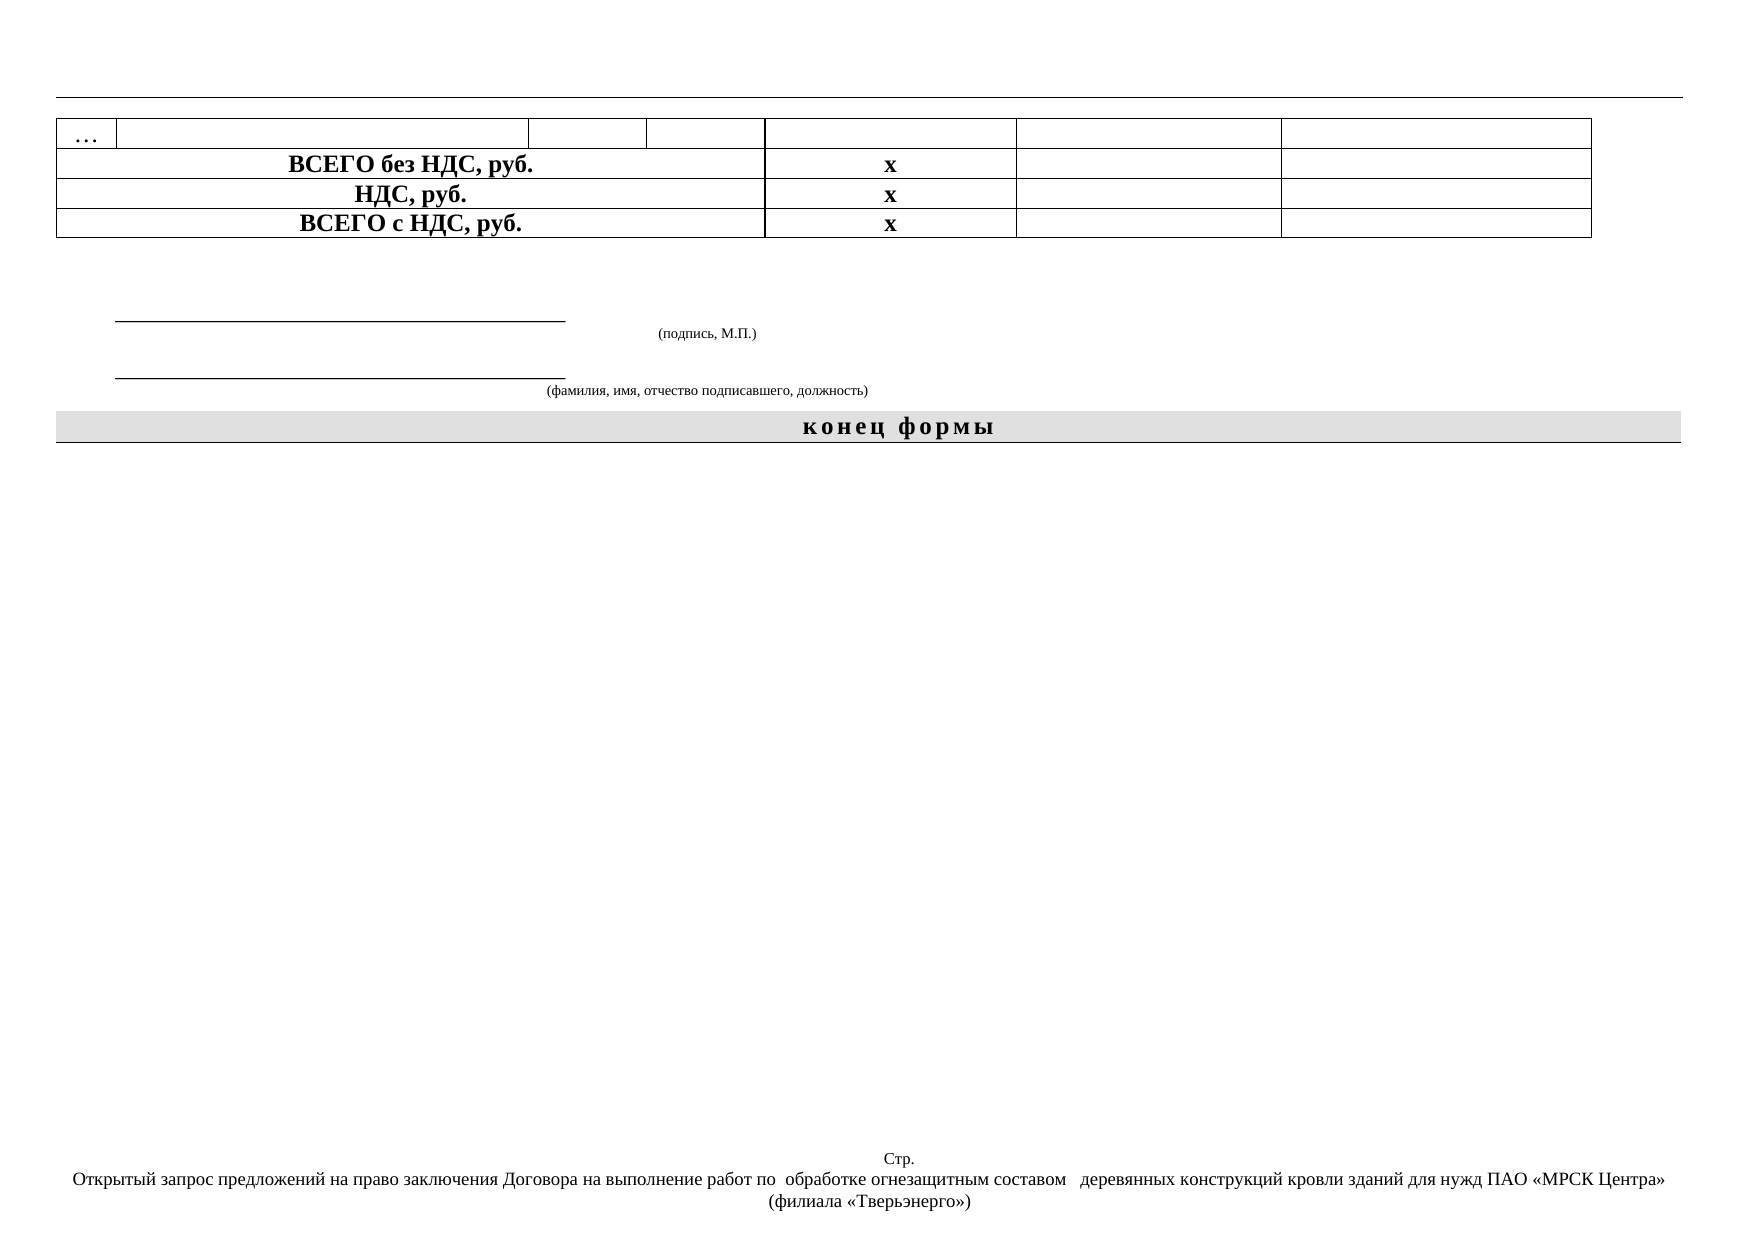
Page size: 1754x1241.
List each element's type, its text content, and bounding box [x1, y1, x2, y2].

table_cell [1282, 149, 1591, 178]
table_cell х [766, 179, 1016, 207]
table_cell [1017, 119, 1281, 148]
text (фамилия, имя, отчество подписавшего, должность) [56, 382, 1299, 411]
table_cell [1017, 179, 1281, 207]
table_cell НДС, руб. [57, 179, 764, 207]
table_cell [1017, 149, 1281, 178]
text ____________________________________ [56, 353, 1683, 382]
text конец формы [56, 411, 1681, 442]
table_cell [1017, 209, 1281, 237]
table_cell ВСЕГО с НДС, руб. [57, 209, 764, 237]
text (подпись, М.П.) [56, 324, 1299, 353]
table_cell х [766, 209, 1016, 237]
table_cell [529, 119, 646, 148]
table_cell … [57, 119, 116, 148]
text ____________________________________ [56, 296, 1683, 324]
table_cell ВСЕГО без НДС, руб. [57, 149, 764, 178]
table_cell [1282, 119, 1591, 148]
table_cell [1282, 179, 1591, 207]
table_cell х [766, 149, 1016, 178]
table_cell [766, 119, 1016, 148]
table_cell [117, 119, 528, 148]
table_cell [1282, 209, 1591, 237]
table_cell [647, 119, 764, 148]
